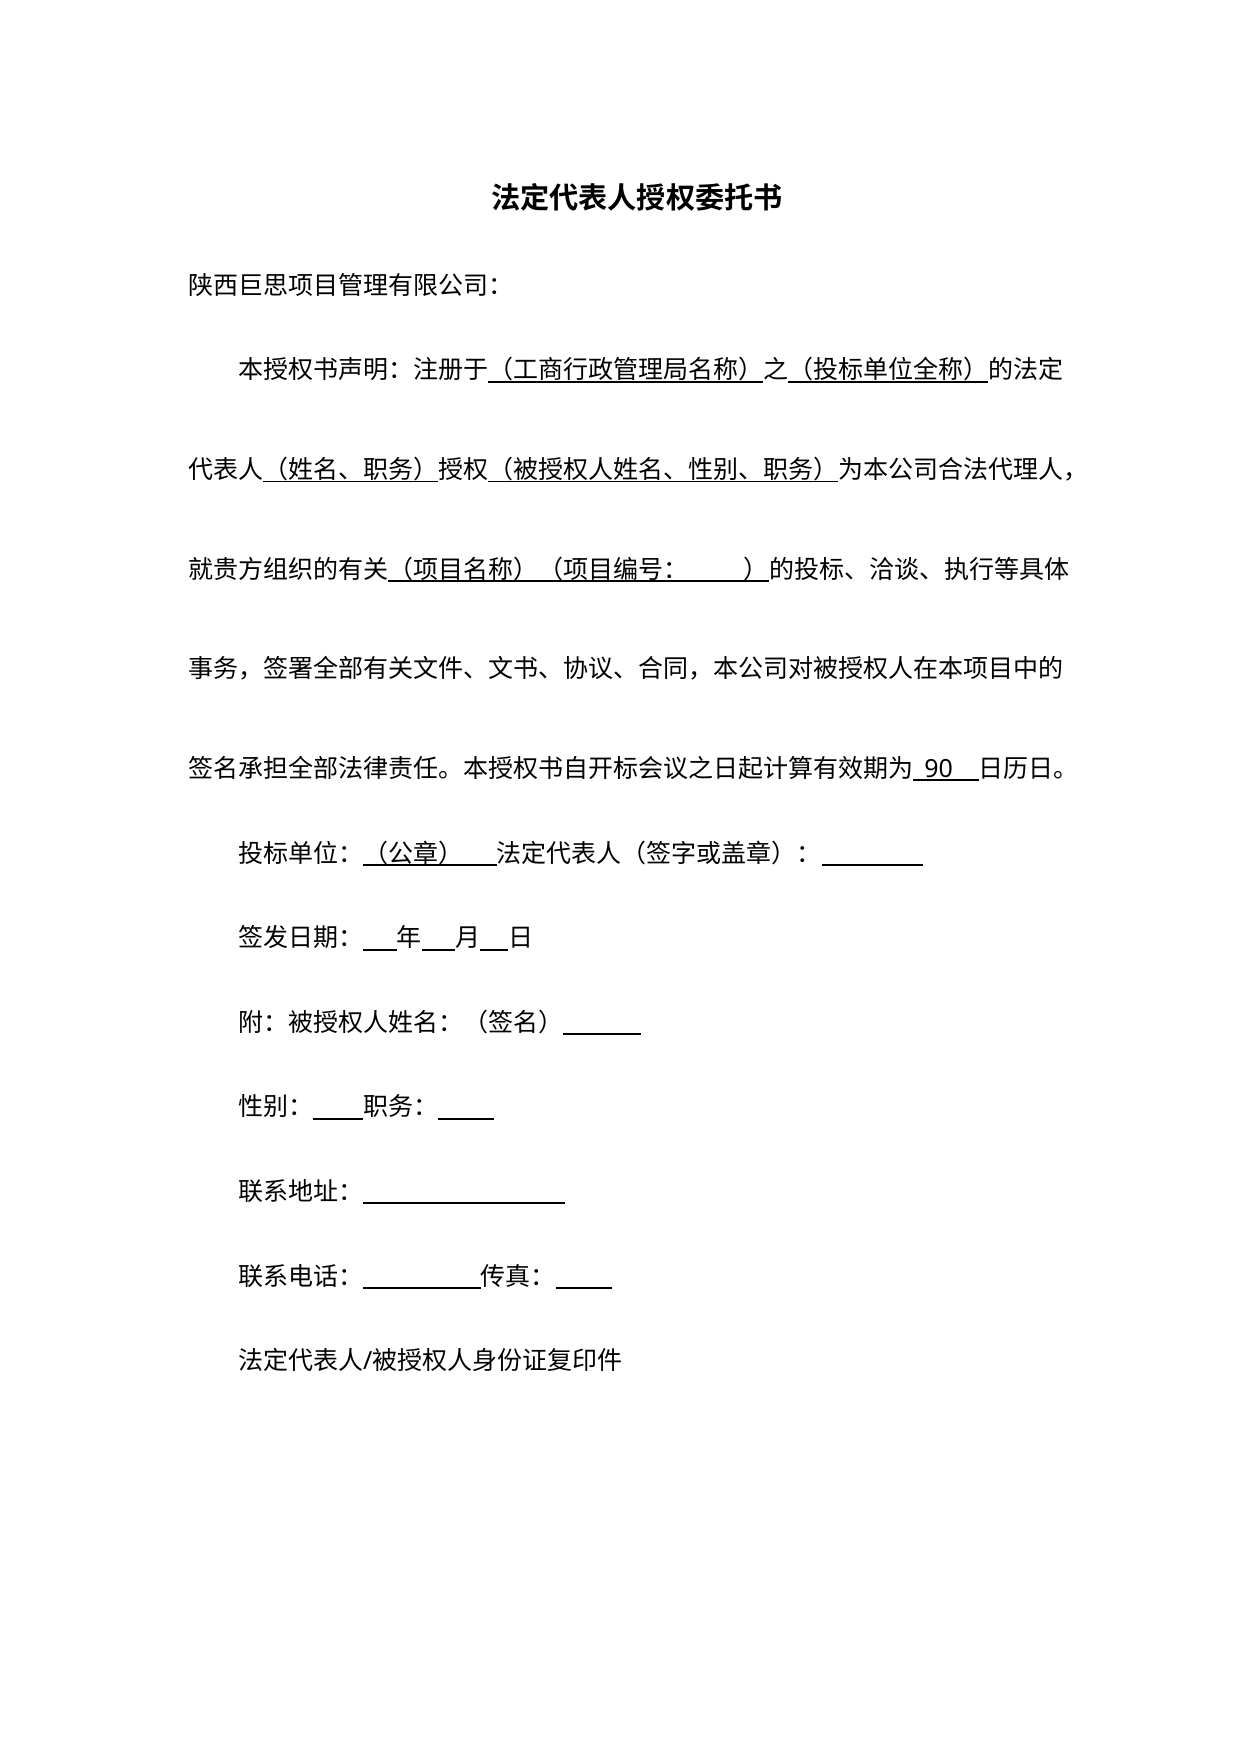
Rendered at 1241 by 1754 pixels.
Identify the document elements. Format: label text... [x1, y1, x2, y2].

text 法定代表人/被授权人身份证复印件 [188, 1326, 1086, 1392]
text 投标单位：（公章） 法定代表人（签字或盖章）： [188, 818, 1086, 884]
text 性别： 职务： [188, 1072, 1086, 1138]
text 联系电话： 传真： [188, 1241, 1086, 1307]
text 法定代表人授权委托书 [188, 162, 1086, 229]
text 签发日期： 年 月 日 [188, 903, 1086, 969]
text 陕西巨思项目管理有限公司： [188, 250, 1086, 317]
text 联系地址： [188, 1156, 1086, 1223]
text 本授权书声明：注册于（工商行政管理局名称）之（投标单位全称）的法定代表人（姓名、职务）授权（被授权人姓名、性别、职务）为本公司合法代理人，就贵方组织的有关（项目名称）（项目编号： ）的投标、洽谈、执行等具体事务，签署全部有关文件、文书、协议、合同，本公司对被授权人在本项目中的签名承担全部法律责任。本授权书自开标会议之日起计算有效期为 90 日历日。 [188, 335, 1086, 800]
text 附：被授权人姓名：（签名） [188, 987, 1086, 1054]
